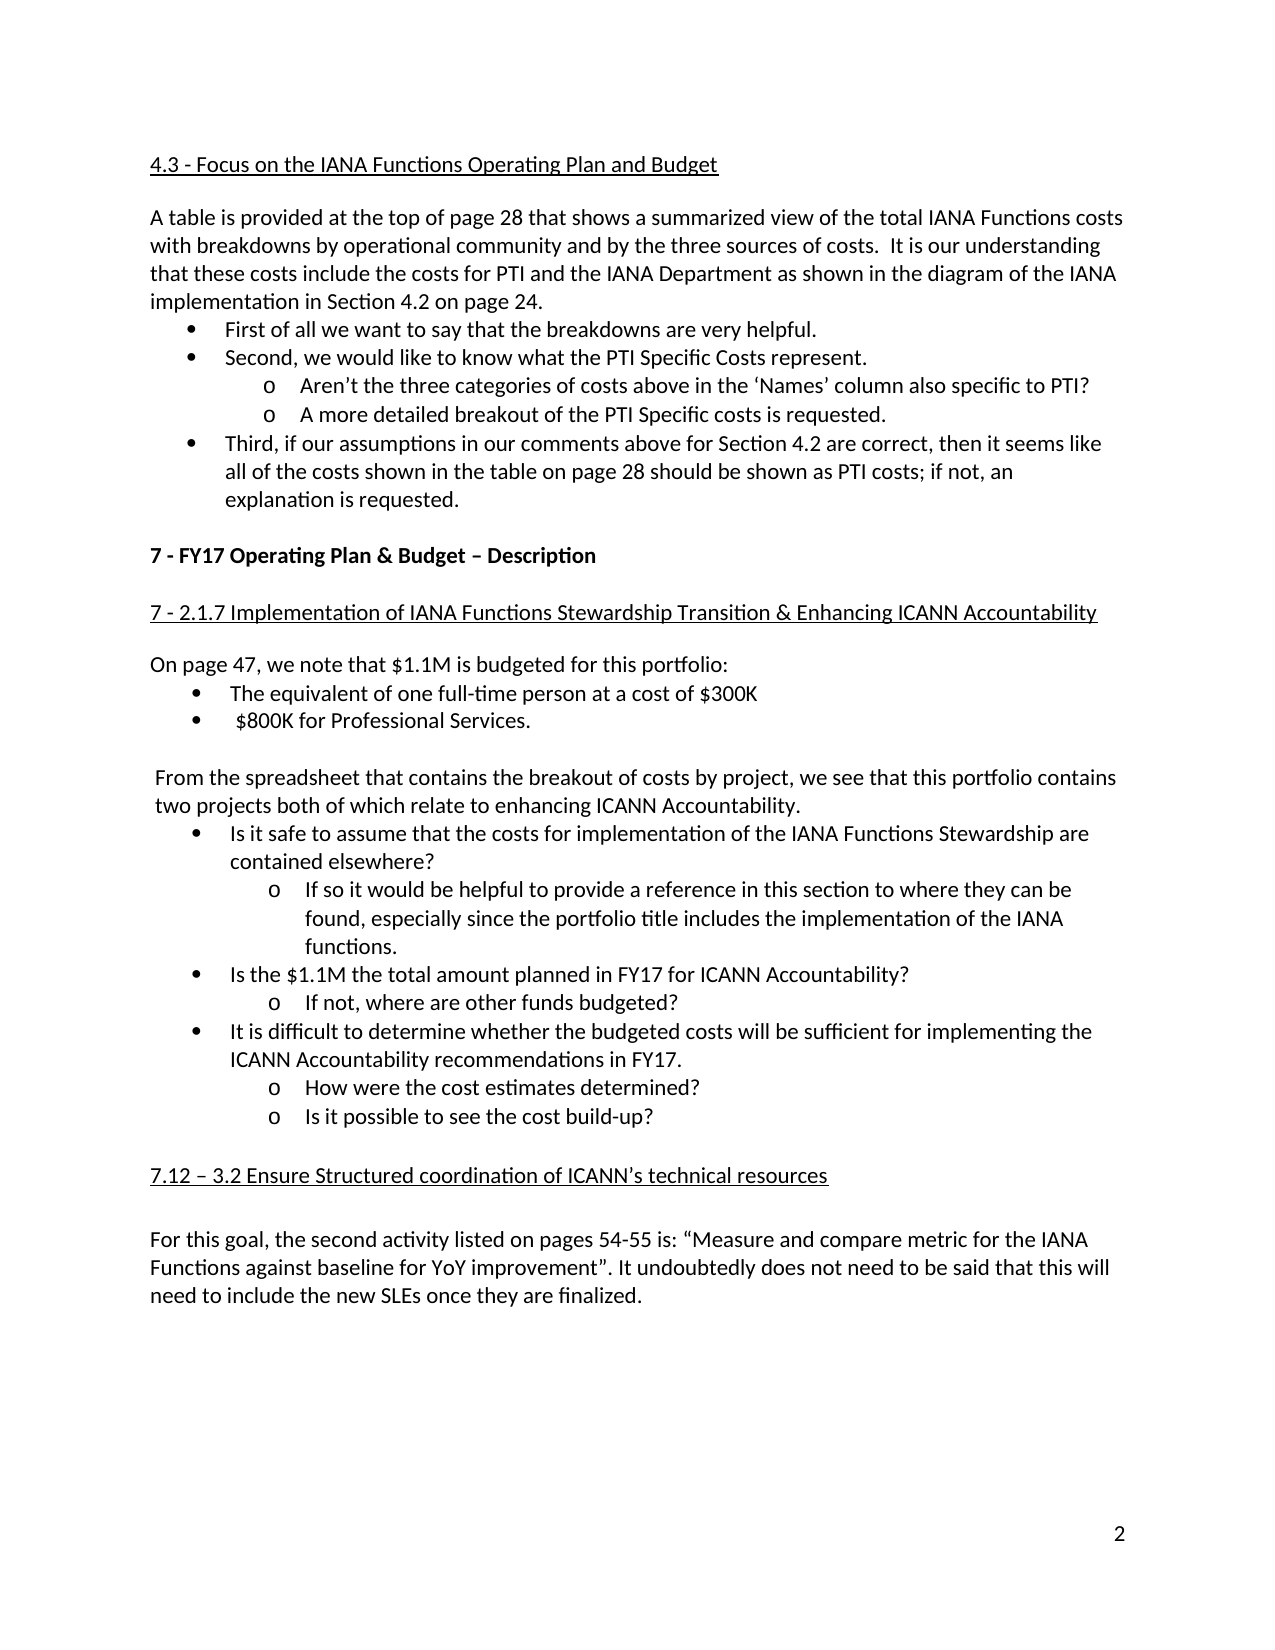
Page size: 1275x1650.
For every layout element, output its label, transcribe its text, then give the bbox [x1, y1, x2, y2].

list The equivalent of one full-time person at a cost of $300K [192, 679, 1125, 707]
list Is it safe to assume that the costs for implementation of the IANA Functions Stewardship are contained elsewhere? [192, 819, 1125, 875]
text For this goal, the second activity listed on pages 54-55 is: “Measure and compare metric for the IANA Functions against baseline for YoY improvement”. It undoubtedly does not need to be said that this will need to include the new SLEs once they are finalized. [150, 1225, 1125, 1309]
list Aren’t the three categories of costs above in the ‘Names’ column also specific to PTI? [262, 371, 1125, 400]
text A table is provided at the top of page 28 that shows a summarized view of the total IANA Functions costs with breakdowns by operational community and by the three sources of costs. It is our understanding that these costs include the costs for PTI and the IANA Department as shown in the diagram of the IANA implementation in Section 4.2 on page 24. [150, 203, 1125, 315]
list $800K for Professional Services. [192, 707, 1125, 735]
list First of all we want to say that the breakdowns are very helpful. [187, 315, 1125, 343]
text 4.3 - Focus on the IANA Functions Operating Plan and Budget [150, 150, 1125, 178]
text 7 - FY17 Operating Plan & Budget – Description [150, 542, 1125, 569]
text From the spreadsheet that contains the breakout of costs by project, we see that this portfolio contains two projects both of which relate to enhancing ICANN Accountability. [155, 763, 1125, 819]
text On page 47, we note that $1.1M is budgeted for this portfolio: [150, 651, 1125, 679]
list It is difficult to determine whether the budgeted costs will be sufficient for implementing the ICANN Accountability recommendations in FY17. [192, 1017, 1125, 1073]
list Is it possible to see the cost build-up? [267, 1102, 1125, 1132]
list Third, if our assumptions in our comments above for Section 4.2 are correct, then it seems like all of the costs shown in the table on page 28 should be shown as PTI costs; if not, an explanation is requested. [187, 429, 1125, 513]
subtitle 7.12 – 3.2 Ensure Structured coordination of ICANN’s technical resources [150, 1161, 892, 1189]
list If not, where are other funds budgeted? [267, 988, 1125, 1017]
list A more detailed breakout of the PTI Specific costs is requested. [262, 400, 1125, 429]
list How were the cost estimates determined? [267, 1073, 1125, 1102]
list Second, we would like to know what the PTI Specific Costs represent. [187, 343, 1125, 371]
list If so it would be helpful to provide a reference in this section to where they can be found, especially since the portfolio title includes the implementation of the IANA functions. [267, 875, 1125, 960]
list Is the $1.1M the total amount planned in FY17 for ICANN Accountability? [192, 960, 1125, 988]
text 7 - 2.1.7 Implementation of IANA Functions Stewardship Transition & Enhancing ICANN Accountability [150, 598, 1125, 626]
